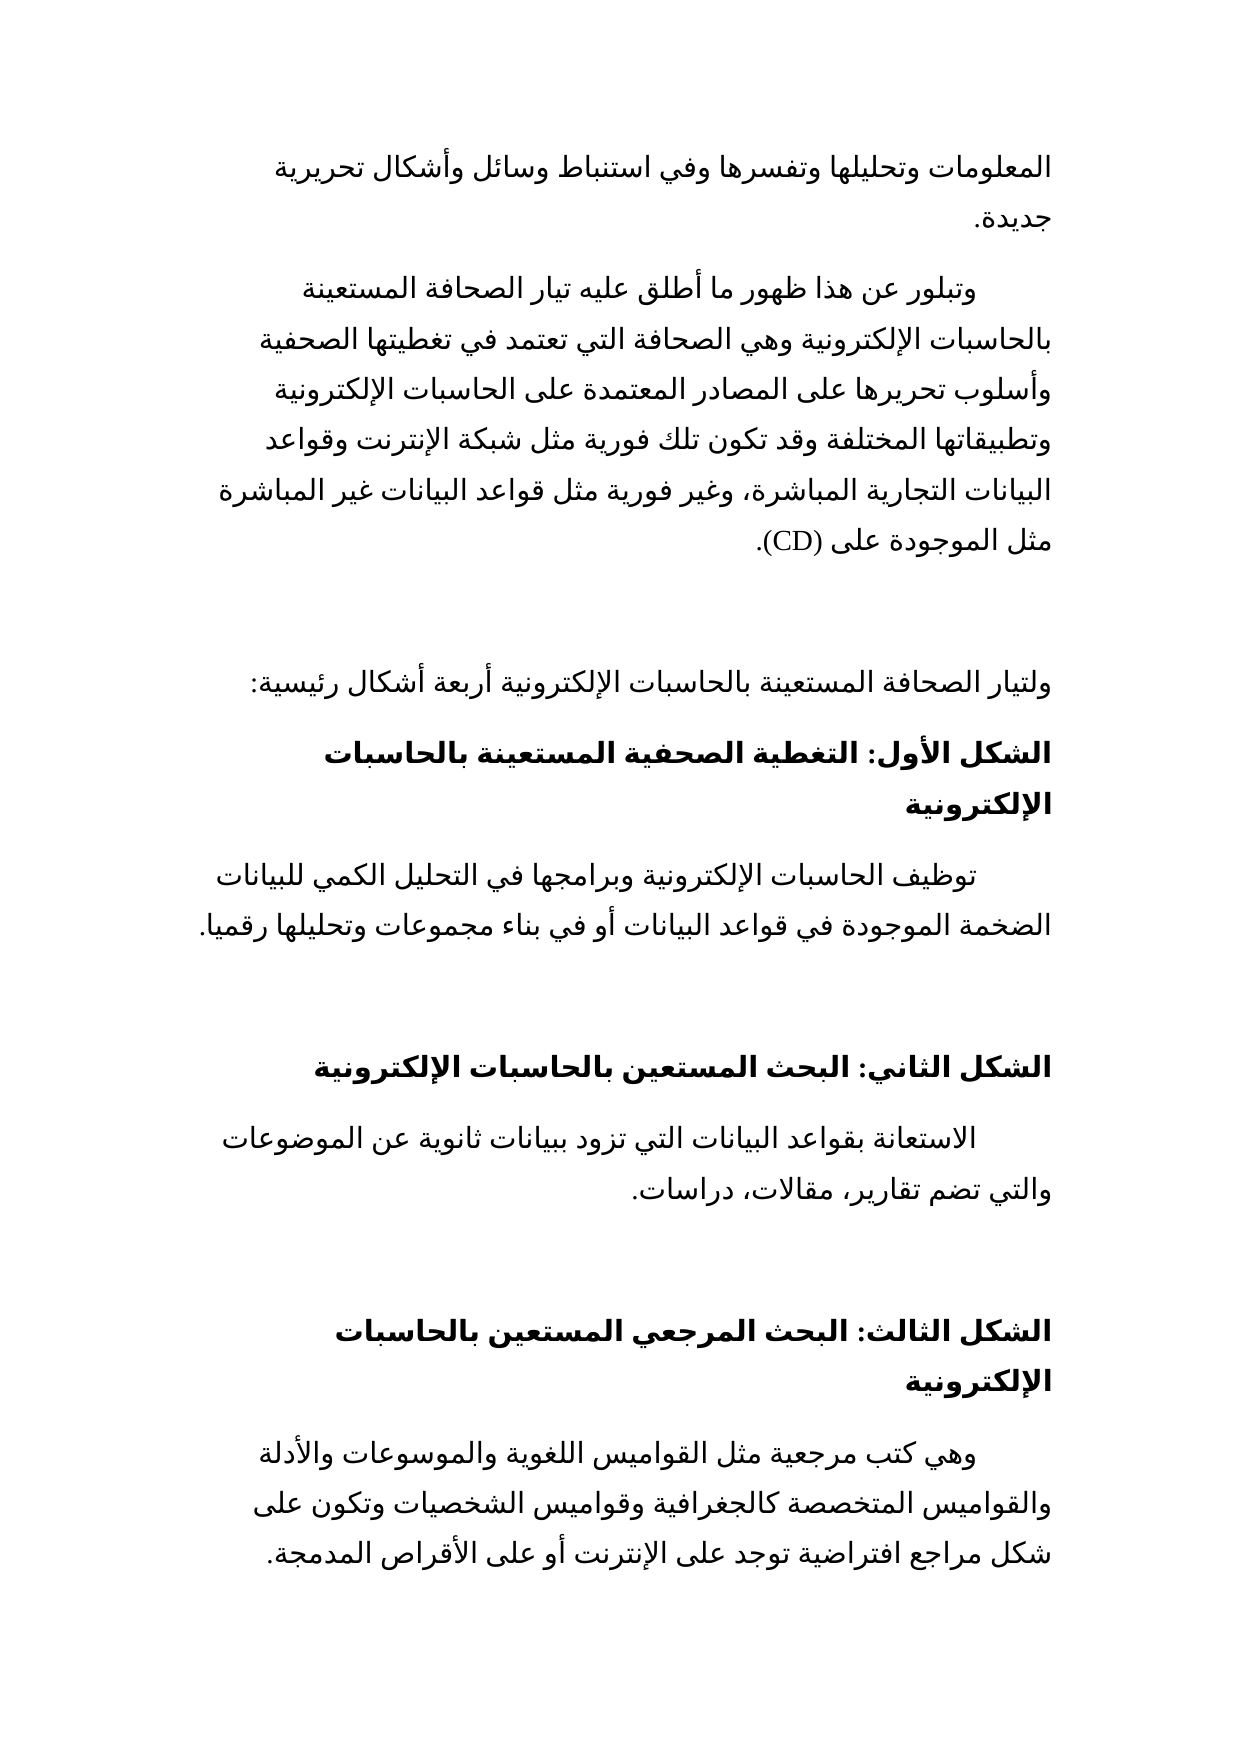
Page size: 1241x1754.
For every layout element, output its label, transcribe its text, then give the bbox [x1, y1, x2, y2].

text الشكل الأول: التغطية الصحفية المستعينة بالحاسبات الإلكترونية [187, 736, 1053, 820]
text توظيف الحاسبات الإلكترونية وبرامجها في التحليل الكمي للبيانات الضخمة الموجودة في قواعد البيانات أو في بناء مجموعات وتحليلها رقميا‏. [187, 858, 1053, 942]
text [187, 150, 1053, 234]
text الشكل الثالث‏:‏ البحث المرجعي المستعين بالحاسبات الإلكترونية [187, 1314, 1053, 1398]
text وتبلور عن هذا ظهور ما أطلق عليه تيار الصحافة المستعينة بالحاسبات الإلكترونية وهي الصحافة التي تعتمد في تغطيتها الصحفية وأسلوب تحريرها على المصادر المعتمدة على الحاسبات الإلكترونية وتطبيقاتها المختلفة وقد تكون تلك فورية مثل شبكة الإنترنت وقواعد البيانات التجارية المباشرة، وغير فورية مثل قواعد البيانات غير المباشرة مثل الموجودة على (CD)‏. [187, 271, 1053, 557]
text الشكل الثاني‏:‏ البحث المستعين بالحاسبات الإلكترونية‏ [187, 1051, 1053, 1084]
text الاستعانة بقواعد البيانات التي تزود ببيانات ثانوية عن الموضوعات والتي تضم تقارير،‏ مقالات‏،‏ دراسات. [187, 1122, 1053, 1206]
text ولتيار الصحافة المستعينة بالحاسبات الإلكترونية أربعة أشكال رئيسية: [187, 665, 1053, 699]
text وهي كتب مرجعية مثل القواميس اللغوية والموسوعات والأدلة والقواميس المتخصصة كالجغرافية وقواميس الشخصيات وتكون على شكل مراجع افتراضية توجد على الإنترنت أو على الأقراص المدمجة. [187, 1436, 1053, 1570]
